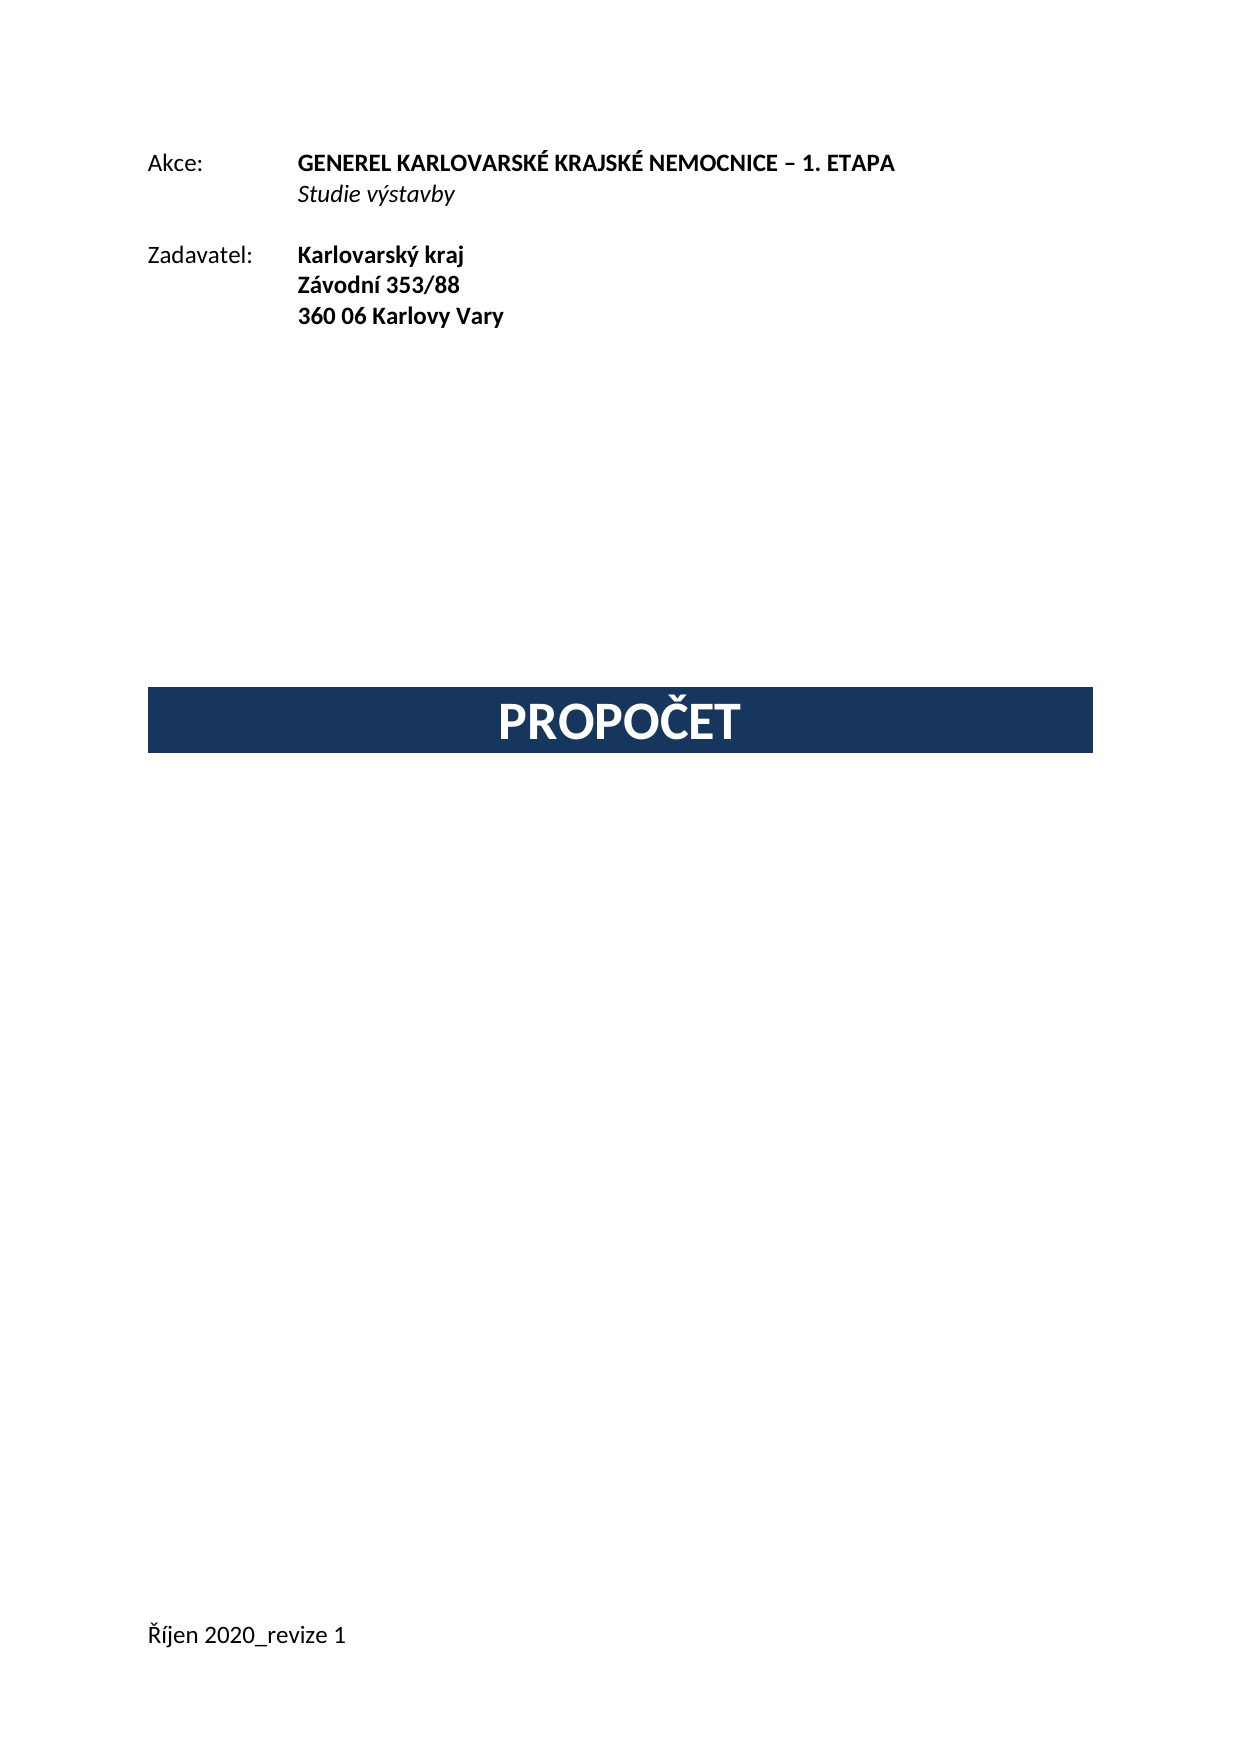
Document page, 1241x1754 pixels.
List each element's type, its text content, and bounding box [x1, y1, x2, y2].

list 360 06 Karlovy Vary [148, 300, 1004, 331]
list Zadavatel: Karlovarský kraj [148, 239, 1004, 270]
list Akce: GENEREL KARLOVARSKÉ KRAJSKÉ NEMOCNICE – 1. ETAPA [148, 148, 1004, 178]
list Závodní 353/88 [148, 270, 1004, 300]
list PROPOČET [148, 687, 1093, 753]
list Studie výstavby [148, 178, 1004, 209]
